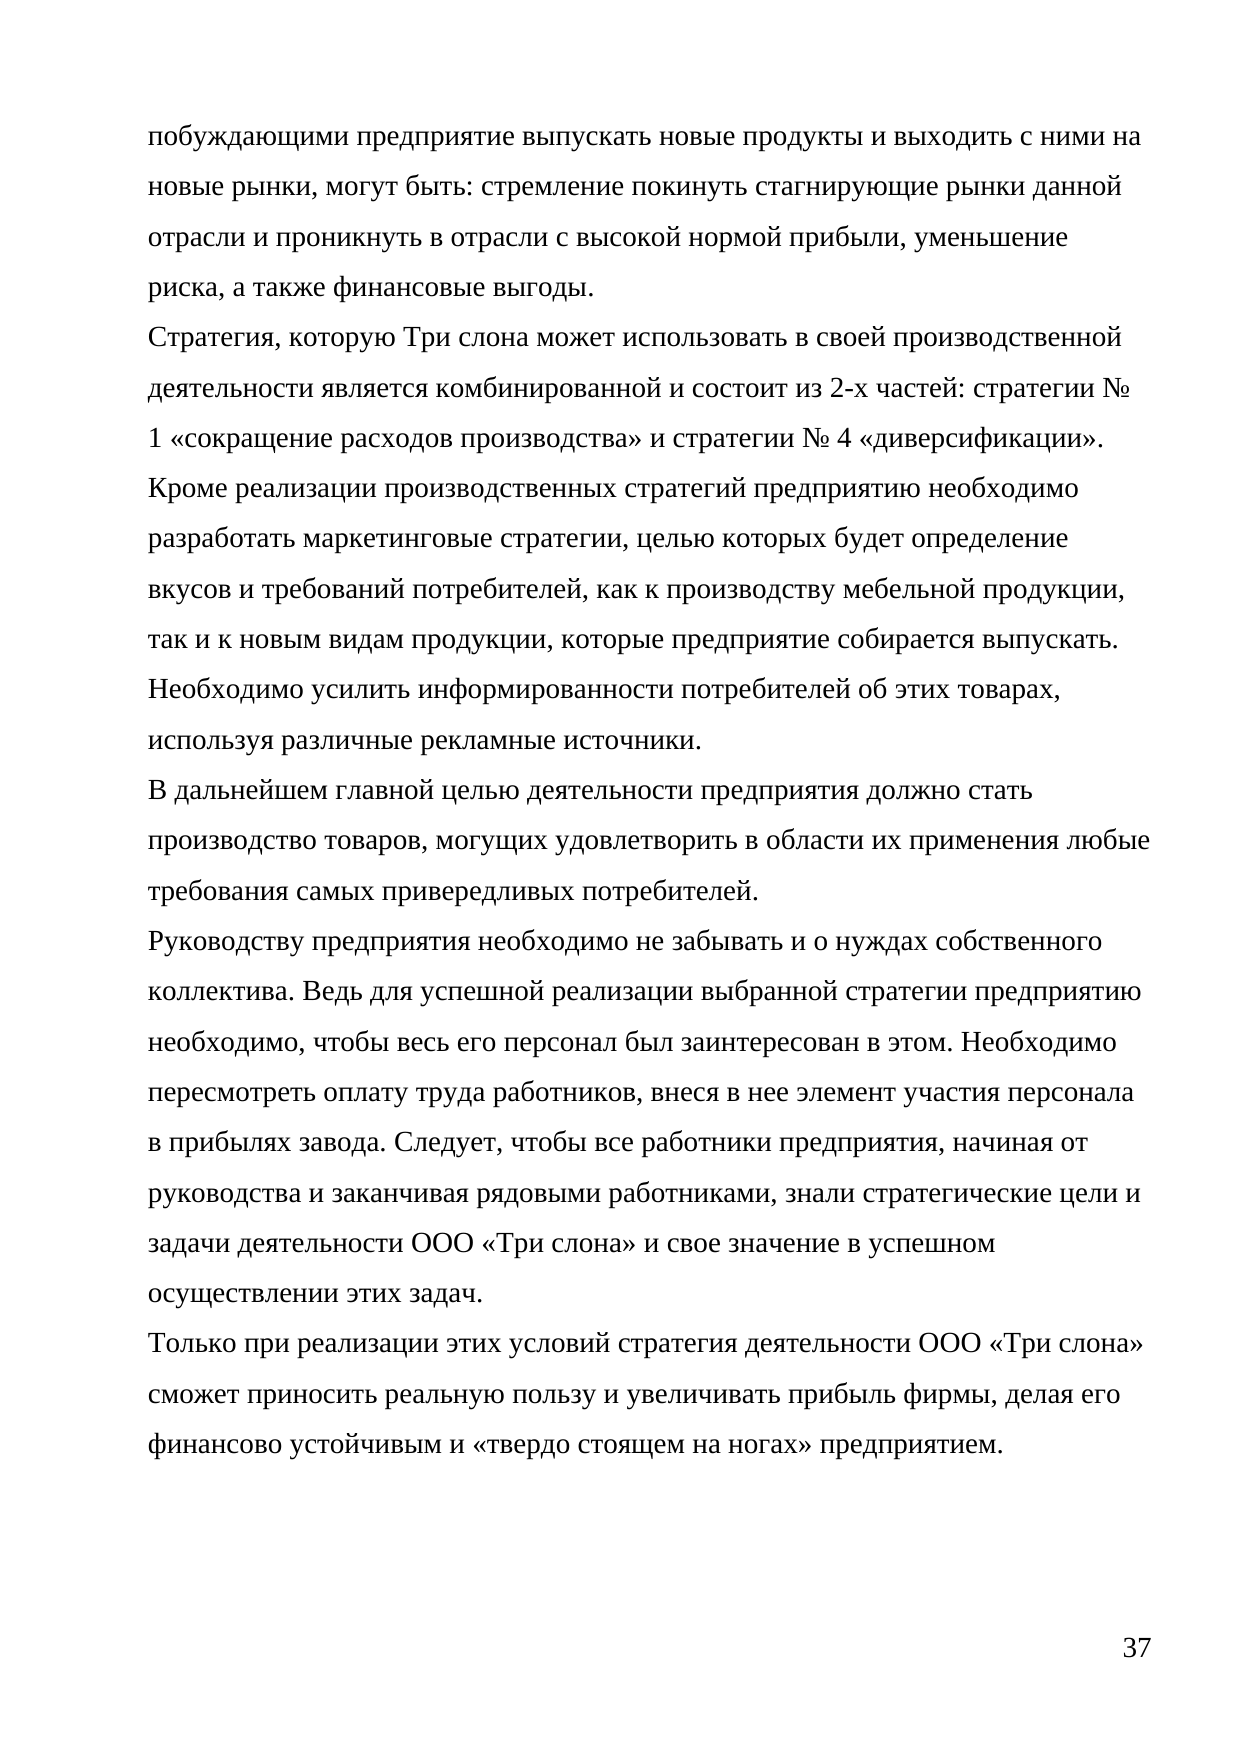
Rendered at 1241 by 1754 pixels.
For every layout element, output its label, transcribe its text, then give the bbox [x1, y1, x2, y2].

text Кроме реализации производственных стратегий предприятию необходимо разработать маркетинговые стратегии, целью которых будет определение вкусов и требований потребителей, как к производству мебельной продукции, так и к новым видам продукции, которые предприятие собирается выпускать. [148, 470, 1152, 655]
text В дальнейшем главной целью деятельности предприятия должно стать производство товаров, могущих удовлетворить в области их применения любые требования самых привередливых потребителей. [148, 772, 1152, 906]
text Стратегия, которую Три слона может использовать в своей производственной деятельности является комбинированной и состоит из 2-х частей: стратегии № 1 «сокращение расходов производства» и стратегии № 4 «диверсификации». [148, 319, 1152, 453]
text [148, 118, 1152, 303]
text Необходимо усилить информированности потребителей об этих товарах, используя различные рекламные источники. [148, 672, 1152, 755]
text Только при реализации этих условий стратегия деятельности ООО «Три слона» сможет приносить реальную пользу и увеличивать прибыль фирмы, делая его финансово устойчивым и «твердо стоящем на ногах» предприятием. [148, 1326, 1152, 1460]
text Руководству предприятия необходимо не забывать и о нуждах собственного коллектива. Ведь для успешной реализации выбранной стратегии предприятию необходимо, чтобы весь его персонал был заинтересован в этом. Необходимо пересмотреть оплату труда работников, внеся в нее элемент участия персонала в прибылях завода. Следует, чтобы все работники предприятия, начиная от руководства и заканчивая рядовыми работниками, знали стратегические цели и задачи деятельности ООО «Три слона» и свое значение в успешном осуществлении этих задач. [148, 923, 1152, 1309]
